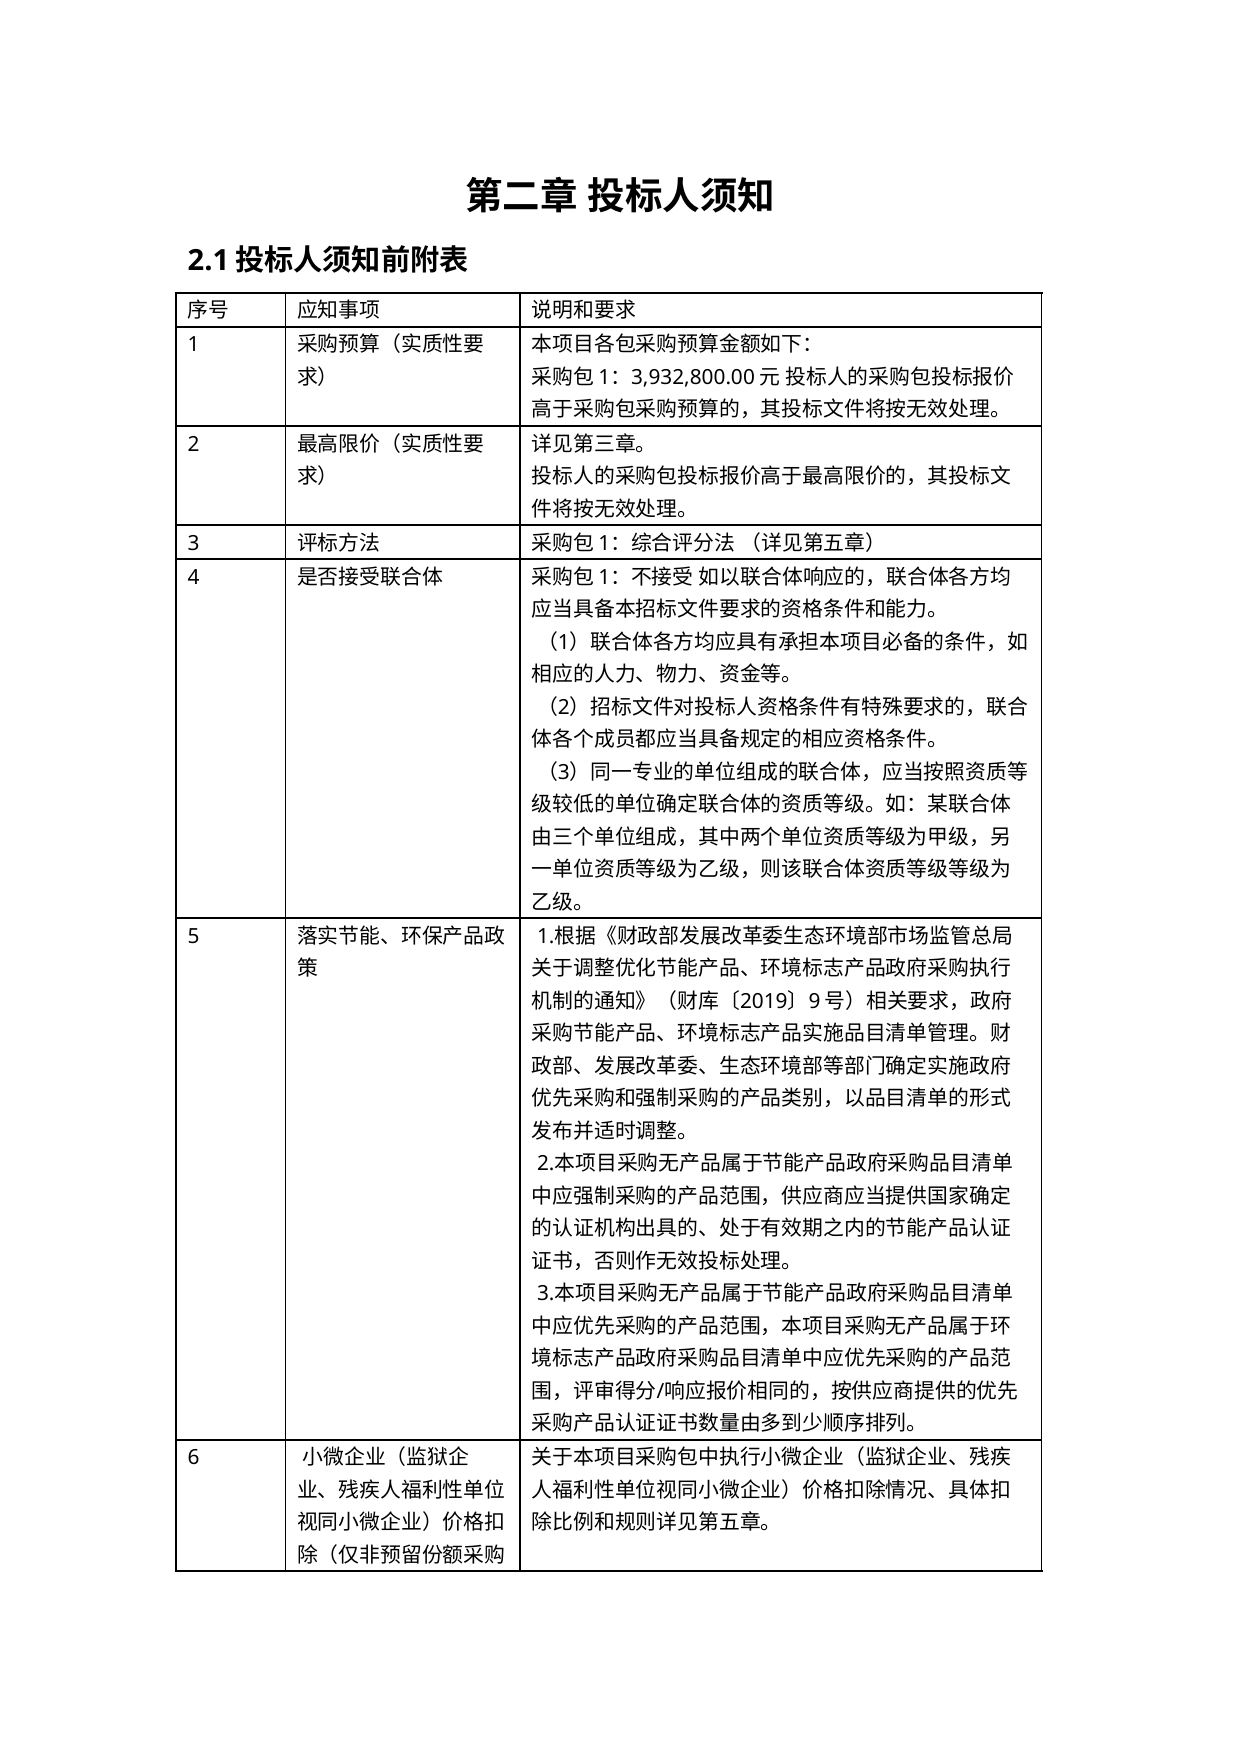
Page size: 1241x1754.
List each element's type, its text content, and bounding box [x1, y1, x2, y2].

table_cell 采购预算（实质性要求） [286, 328, 519, 425]
table_cell 采购包1：不接受 如以联合体响应的，联合体各方均应当具备本招标文件要求的资格条件和能力。 （1）联合体各方均应具有承担本项目必备的条件，如相应的人力、物力、资金等。 （2）招标文件对投标人资格条件有特殊要求的，联合体各个成员都应当具备规定的相应资格条件。 （3）同一专业的单位组成的联合体，应当按照资质等级较低的单位确定联合体的资质等级。如：某联合体由三个单位组成，其中两个单位资质等级为甲级，另一单位资质等级为乙级，则该联合体资质等级等级为乙级。 [521, 560, 1041, 917]
table_header 序号 [177, 294, 285, 326]
table_header 说明和要求 [521, 294, 1041, 326]
table_cell 详见第三章。 投标人的采购包投标报价高于最高限价的，其投标文件将按无效处理。 [521, 427, 1041, 524]
table_cell 采购包1：综合评分法 （详见第五章） [521, 526, 1041, 558]
table_cell 2 [177, 427, 285, 524]
table_cell 3 [177, 526, 285, 558]
table_cell 评标方法 [286, 526, 519, 558]
table_cell 1 [177, 328, 285, 425]
table_cell 最高限价（实质性要求） [286, 427, 519, 524]
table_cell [521, 1441, 1041, 1570]
table_cell 6 [177, 1441, 285, 1570]
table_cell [286, 1441, 519, 1570]
text 2.1投标人须知前附表 [187, 227, 1053, 292]
table_cell 是否接受联合体 [286, 560, 519, 917]
text 第二章 投标人须知 [187, 162, 1053, 227]
table_header 应知事项 [286, 294, 519, 326]
table_cell 1.根据《财政部发展改革委生态环境部市场监管总局关于调整优化节能产品、环境标志产品政府采购执行机制的通知》（财库〔2019〕9号）相关要求，政府采购节能产品、环境标志产品实施品目清单管理。财政部、发展改革委、生态环境部等部门确定实施政府优先采购和强制采购的产品类别，以品目清单的形式发布并适时调整。 2.本项目采购无产品属于节能产品政府采购品目清单中应强制采购的产品范围，供应商应当提供国家确定的认证机构出具的、处于有效期之内的节能产品认证证书，否则作无效投标处理。 3.本项目采购无产品属于节能产品政府采购品目清单中应优先采购的产品范围，本项目采购无产品属于环境标志产品政府采购品目清单中应优先采购的产品范围，评审得分/响应报价相同的，按供应商提供的优先采购产品认证证书数量由多到少顺序排列。 [521, 919, 1041, 1439]
table_cell 落实节能、环保产品政策 [286, 919, 519, 1439]
table_cell 5 [177, 919, 285, 1439]
table_cell 本项目各包采购预算金额如下： 采购包1：3,932,800.00元 投标人的采购包投标报价高于采购包采购预算的，其投标文件将按无效处理。 [521, 328, 1041, 425]
table_cell 4 [177, 560, 285, 917]
